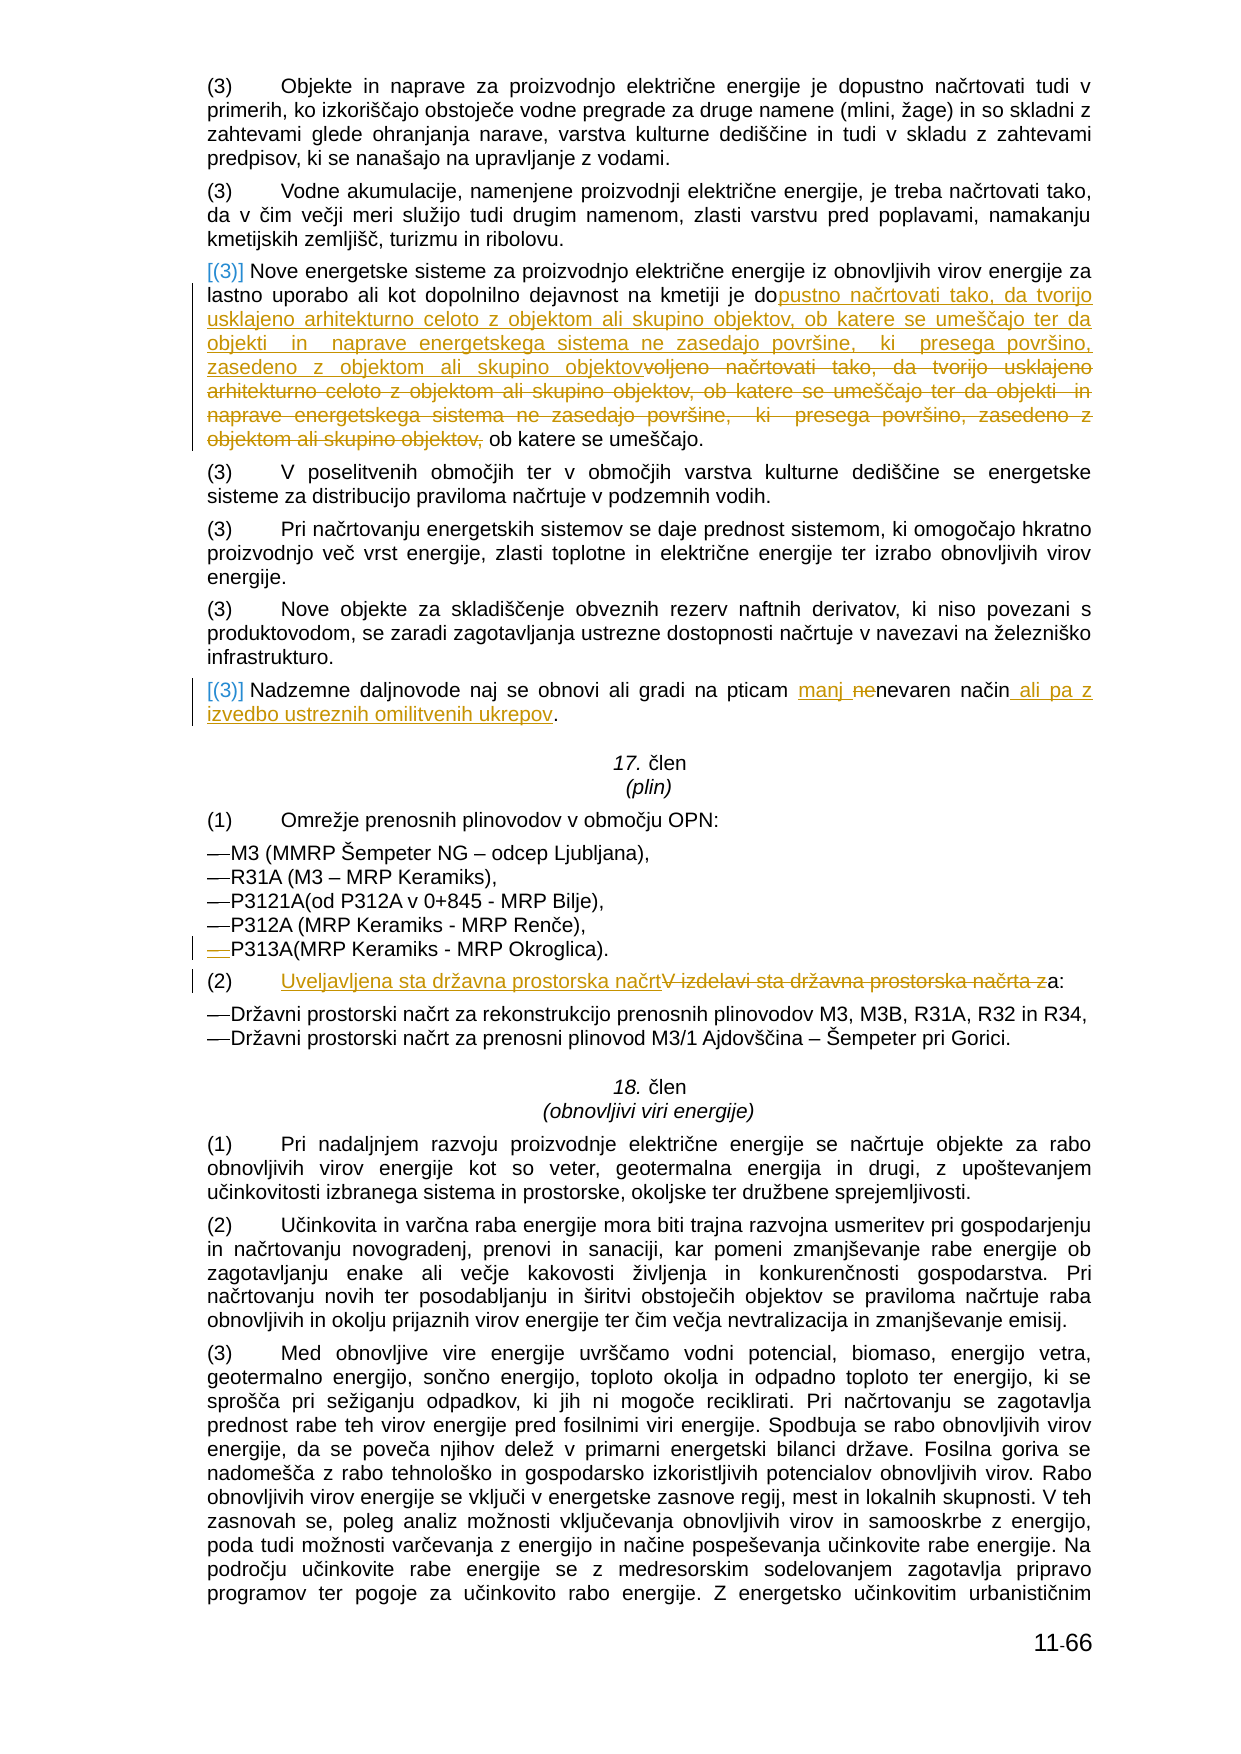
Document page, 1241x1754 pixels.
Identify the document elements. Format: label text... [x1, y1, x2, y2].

list Nove energetske sisteme za proizvodnjo električne energije iz obnovljivih virov energije za lastno uporabo ali kot dopolnilno dejavnost na kmetiji je do ob katere se umeščajo. [207, 259, 1092, 328]
list Pri nadaljnjem razvoju proizvodnje električne energije se načrtuje objekte za rabo obnovljivih virov energije kot so veter, geotermalna energija in drugi, z upoštevanjem učinkovitosti izbranega sistema in prostorske, okoljske ter družbene sprejemljivosti. [207, 1132, 1092, 1203]
list Nove energetske sisteme za proizvodnjo električne energije iz obnovljivih virov energije za lastno uporabo ali kot dopolnilno dejavnost na kmetiji je do ob katere se umeščajo. [207, 417, 1092, 451]
text (plin) [207, 775, 1092, 799]
list Nove energetske sisteme za proizvodnjo električne energije iz obnovljivih virov energije za lastno uporabo ali kot dopolnilno dejavnost na kmetiji je do ob katere se umeščajo. [207, 329, 1092, 352]
list Vodne akumulacije, namenjene proizvodnji električne energije, je treba načrtovati tako, da v čim večji meri služijo tudi drugim namenom, zlasti varstvu pred poplavami, namakanju kmetijskih zemljišč, turizmu in ribolovu. [207, 178, 1092, 250]
list Nove energetske sisteme za proizvodnjo električne energije iz obnovljivih virov energije za lastno uporabo ali kot dopolnilno dejavnost na kmetiji je do ob katere se umeščajo. [207, 353, 1092, 392]
list Državni prostorski načrt za rekonstrukcijo prenosnih plinovodov M3, M3B, R31A, R32 in R34, [207, 1002, 1092, 1026]
list R31A (M3 – MRP Keramiks), [207, 864, 1092, 888]
list Nove energetske sisteme za proizvodnjo električne energije iz obnovljivih virov energije za lastno uporabo ali kot dopolnilno dejavnost na kmetiji je do ob katere se umeščajo. [207, 393, 1092, 416]
list Nove objekte za skladiščenje obveznih rezerv naftnih derivatov, ki niso povezani s produktovodom, se zaradi zagotavljanja ustrezne dostopnosti načrtuje v navezavi na železniško infrastrukturo. [207, 597, 1092, 669]
list Učinkovita in varčna raba energije mora biti trajna razvojna usmeritev pri gospodarjenju in načrtovanju novogradenj, prenovi in sanaciji, kar pomeni zmanjševanje rabe energije ob zagotavljanju enake ali večje kakovosti življenja in konkurenčnosti gospodarstva. Pri načrtovanju novih ter posodabljanju in širitvi obstoječih objektov se praviloma načrtuje raba obnovljivih in okolju prijaznih virov energije ter čim večja nevtralizacija in zmanjševanje emisij. [207, 1212, 1092, 1332]
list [207, 1341, 1092, 1604]
list P3121A(od P312A v 0+845 - MRP Bilje), [207, 888, 1092, 912]
list Državni prostorski načrt za prenosni plinovod M3/1 Ajdovščina – Šempeter pri Gorici. [207, 1026, 1092, 1050]
list P312A (MRP Keramiks - MRP Renče), [207, 912, 1092, 936]
list člen [207, 751, 1092, 775]
list Objekte in naprave za proizvodnjo električne energije je dopustno načrtovati tudi v primerih, ko izkoriščajo obstoječe vodne pregrade za druge namene (mlini, žage) in so skladni z zahtevami glede ohranjanja narave, varstva kulturne dediščine in tudi v skladu z zahtevami predpisov, ki se nanašajo na upravljanje z vodami. [207, 74, 1092, 170]
list Pri načrtovanju energetskih sistemov se daje prednost sistemom, ki omogočajo hkratno proizvodnjo več vrst energije, zlasti toplotne in električne energije ter izrabo obnovljivih virov energije. [207, 517, 1092, 588]
list V poselitvenih območjih ter v območjih varstva kulturne dediščine se energetske sisteme za distribucijo praviloma načrtuje v podzemnih vodih. [207, 460, 1092, 508]
list a: [207, 969, 1092, 993]
list Omrežje prenosnih plinovodov v območju OPN: [207, 808, 1092, 832]
list M3 (MMRP Šempeter NG – odcep Ljubljana), [207, 841, 1092, 864]
list člen [207, 1075, 1092, 1099]
list Nadzemne daljnovode naj se obnovi ali gradi na pticam nevaren način. [207, 678, 1092, 726]
list P313A(MRP Keramiks - MRP Okroglica). [207, 936, 1092, 960]
text (obnovljivi viri energije) [207, 1099, 1092, 1123]
